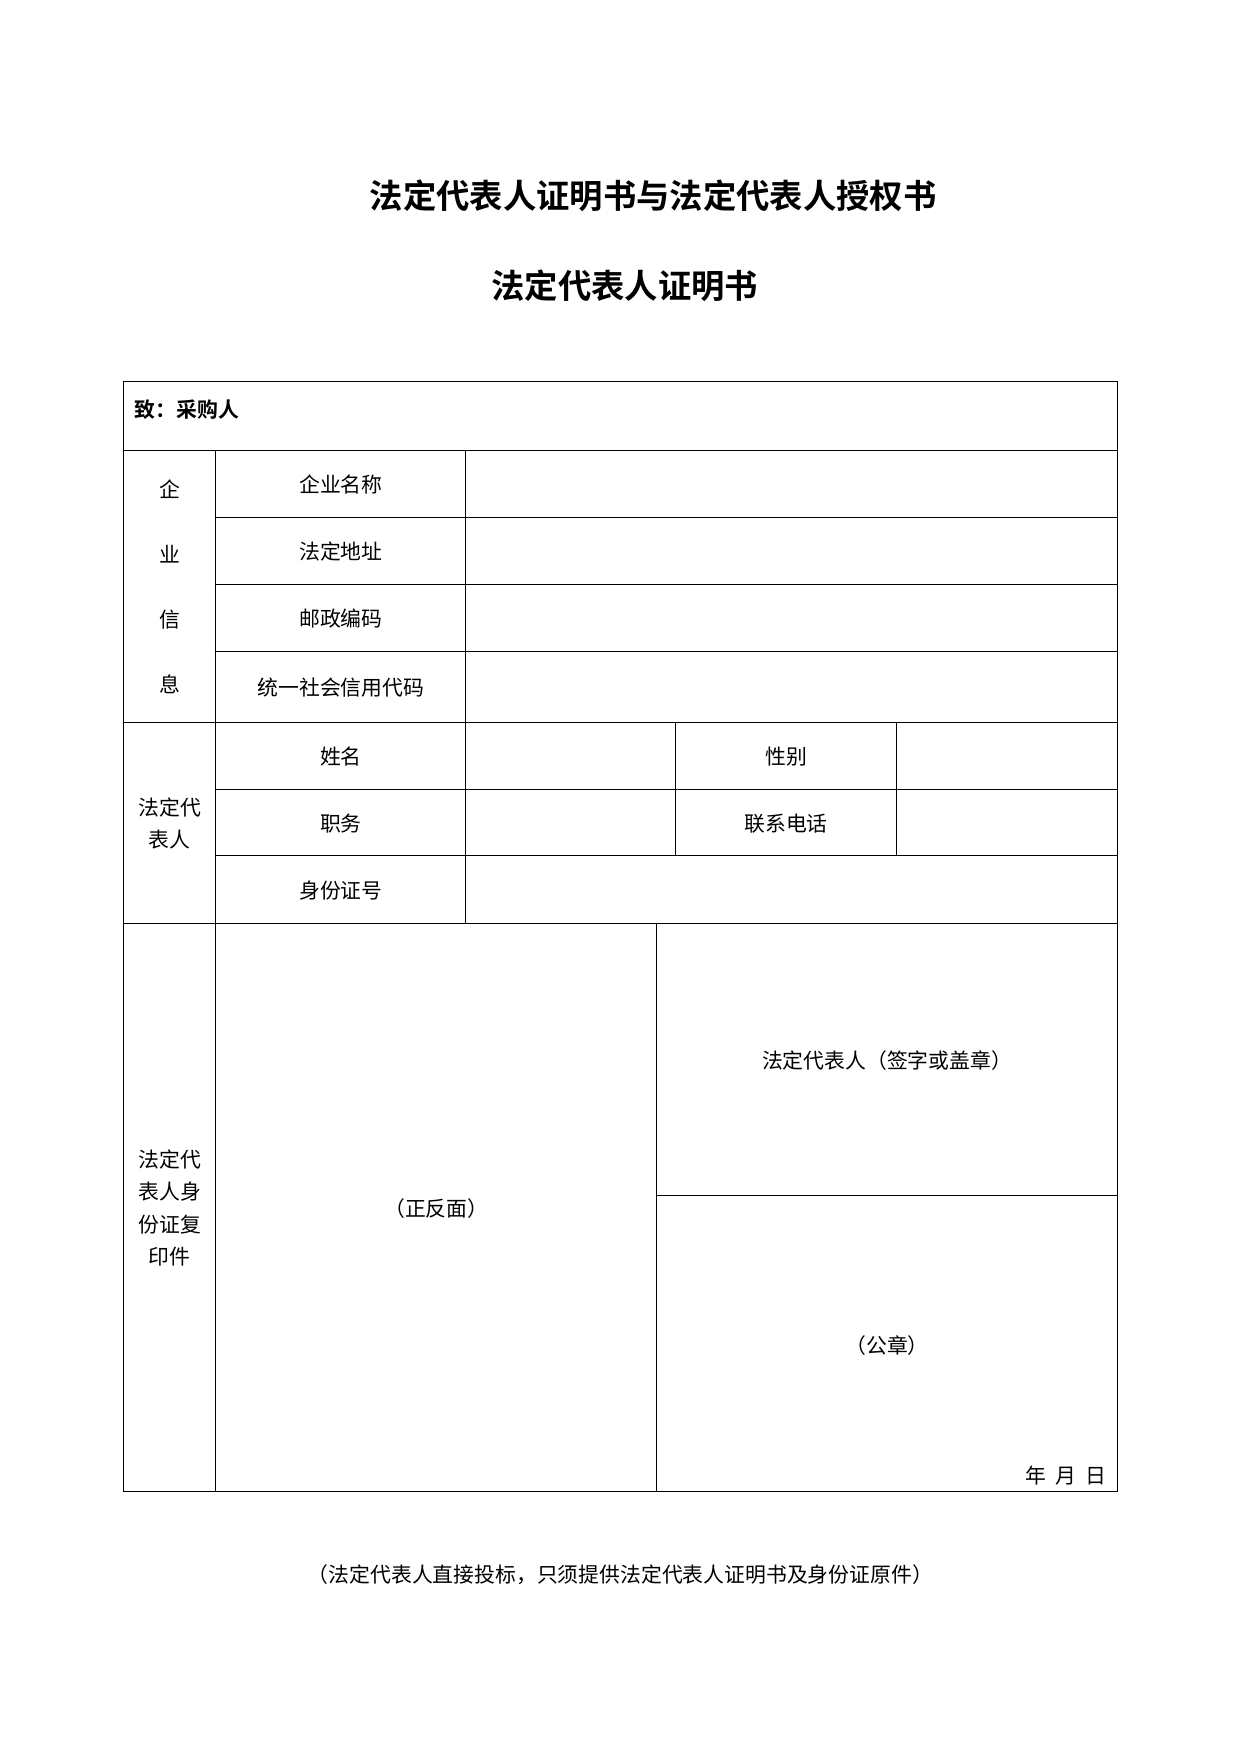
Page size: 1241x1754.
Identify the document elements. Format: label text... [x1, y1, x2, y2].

table_cell [466, 451, 1117, 517]
table_cell [466, 723, 675, 788]
text （法定代表人直接投标，只须提供法定代表人证明书及身份证原件） [187, 1557, 1053, 1589]
table_cell 法定地址 [216, 518, 465, 584]
table_cell [466, 856, 1117, 922]
text 法定代表人证明书 [187, 251, 1053, 316]
table_cell 联系电话 [676, 790, 896, 855]
table_cell 法定代表人 [124, 723, 215, 922]
table_header 致：采购人 [124, 382, 1117, 450]
table_cell [466, 585, 1117, 651]
table_cell 职务 [216, 790, 465, 855]
table_cell 企业名称 [216, 451, 465, 517]
table_cell 身份证号 [216, 856, 465, 922]
table_cell 统一社会信用代码 [216, 652, 465, 722]
table_cell （正反面） [216, 924, 656, 1491]
text 法定代表人证明书与法定代表人授权书 [253, 162, 1053, 227]
table_cell [897, 723, 1117, 788]
table_cell [466, 790, 675, 855]
table_cell [466, 652, 1117, 722]
table_cell （公章） 年 月 日 [657, 1196, 1117, 1491]
table_cell 性别 [676, 723, 896, 788]
table_cell 法定代表人身份证复印件 [124, 924, 215, 1491]
table_cell 法定代表人（签字或盖章） [657, 924, 1117, 1194]
table_cell 企 业 信 息 [124, 451, 215, 722]
table_cell [466, 518, 1117, 584]
table_cell 邮政编码 [216, 585, 465, 651]
table_cell 姓名 [216, 723, 465, 788]
table_cell [897, 790, 1117, 855]
